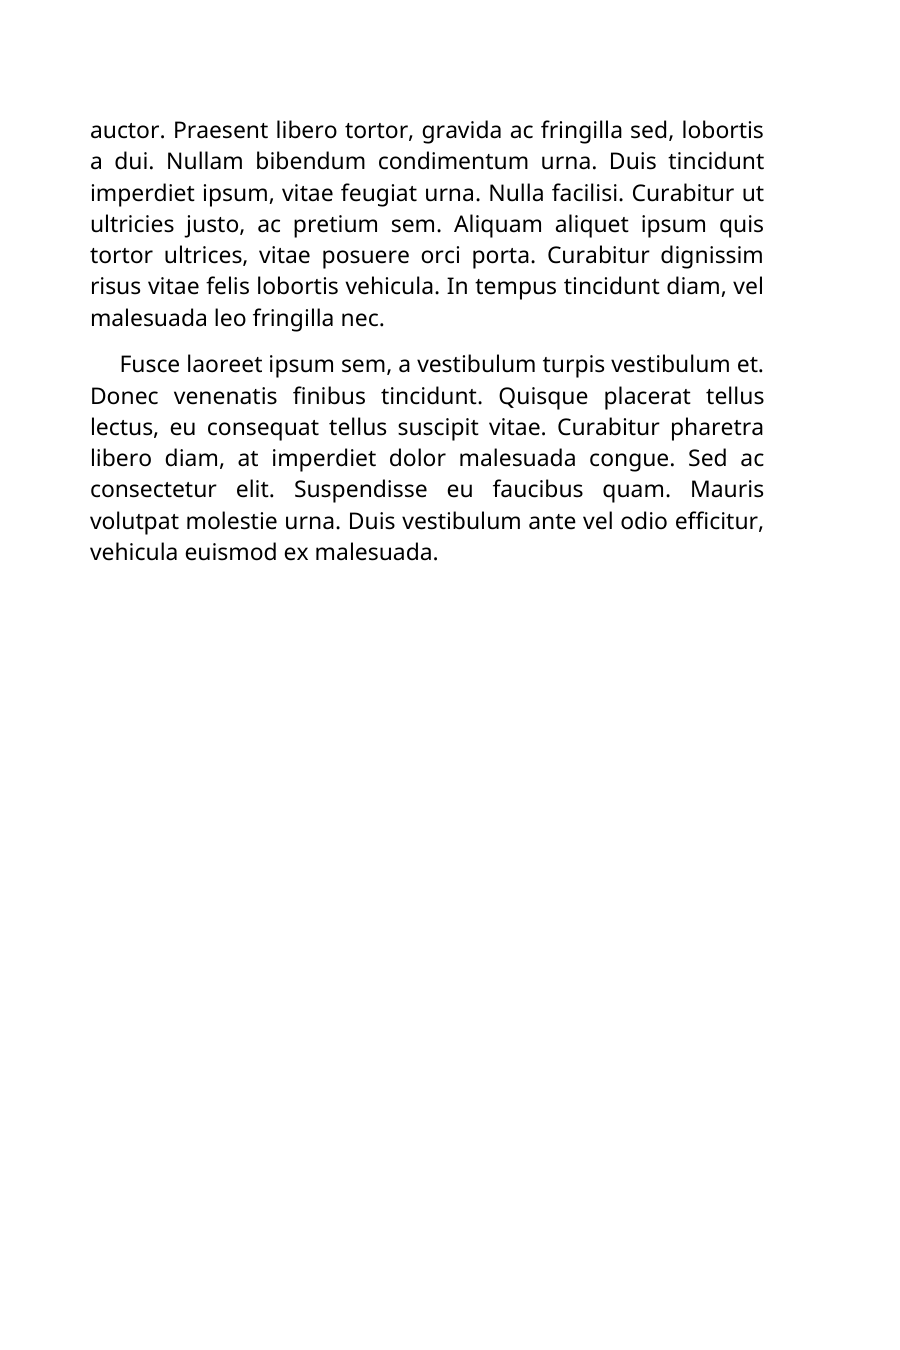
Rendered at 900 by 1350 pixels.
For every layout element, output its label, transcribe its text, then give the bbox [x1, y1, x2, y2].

text Fusce laoreet ipsum sem, a vestibulum turpis vestibulum et. Donec venenatis finibus tincidunt. Quisque placerat tellus lectus, eu consequat tellus suscipit vitae. Curabitur pharetra libero diam, at imperdiet dolor malesuada congue. Sed ac consectetur elit. Suspendisse eu faucibus quam. Mauris volutpat molestie urna. Duis vestibulum ante vel odio efficitur, vehicula euismod ex malesuada. [90, 348, 765, 567]
